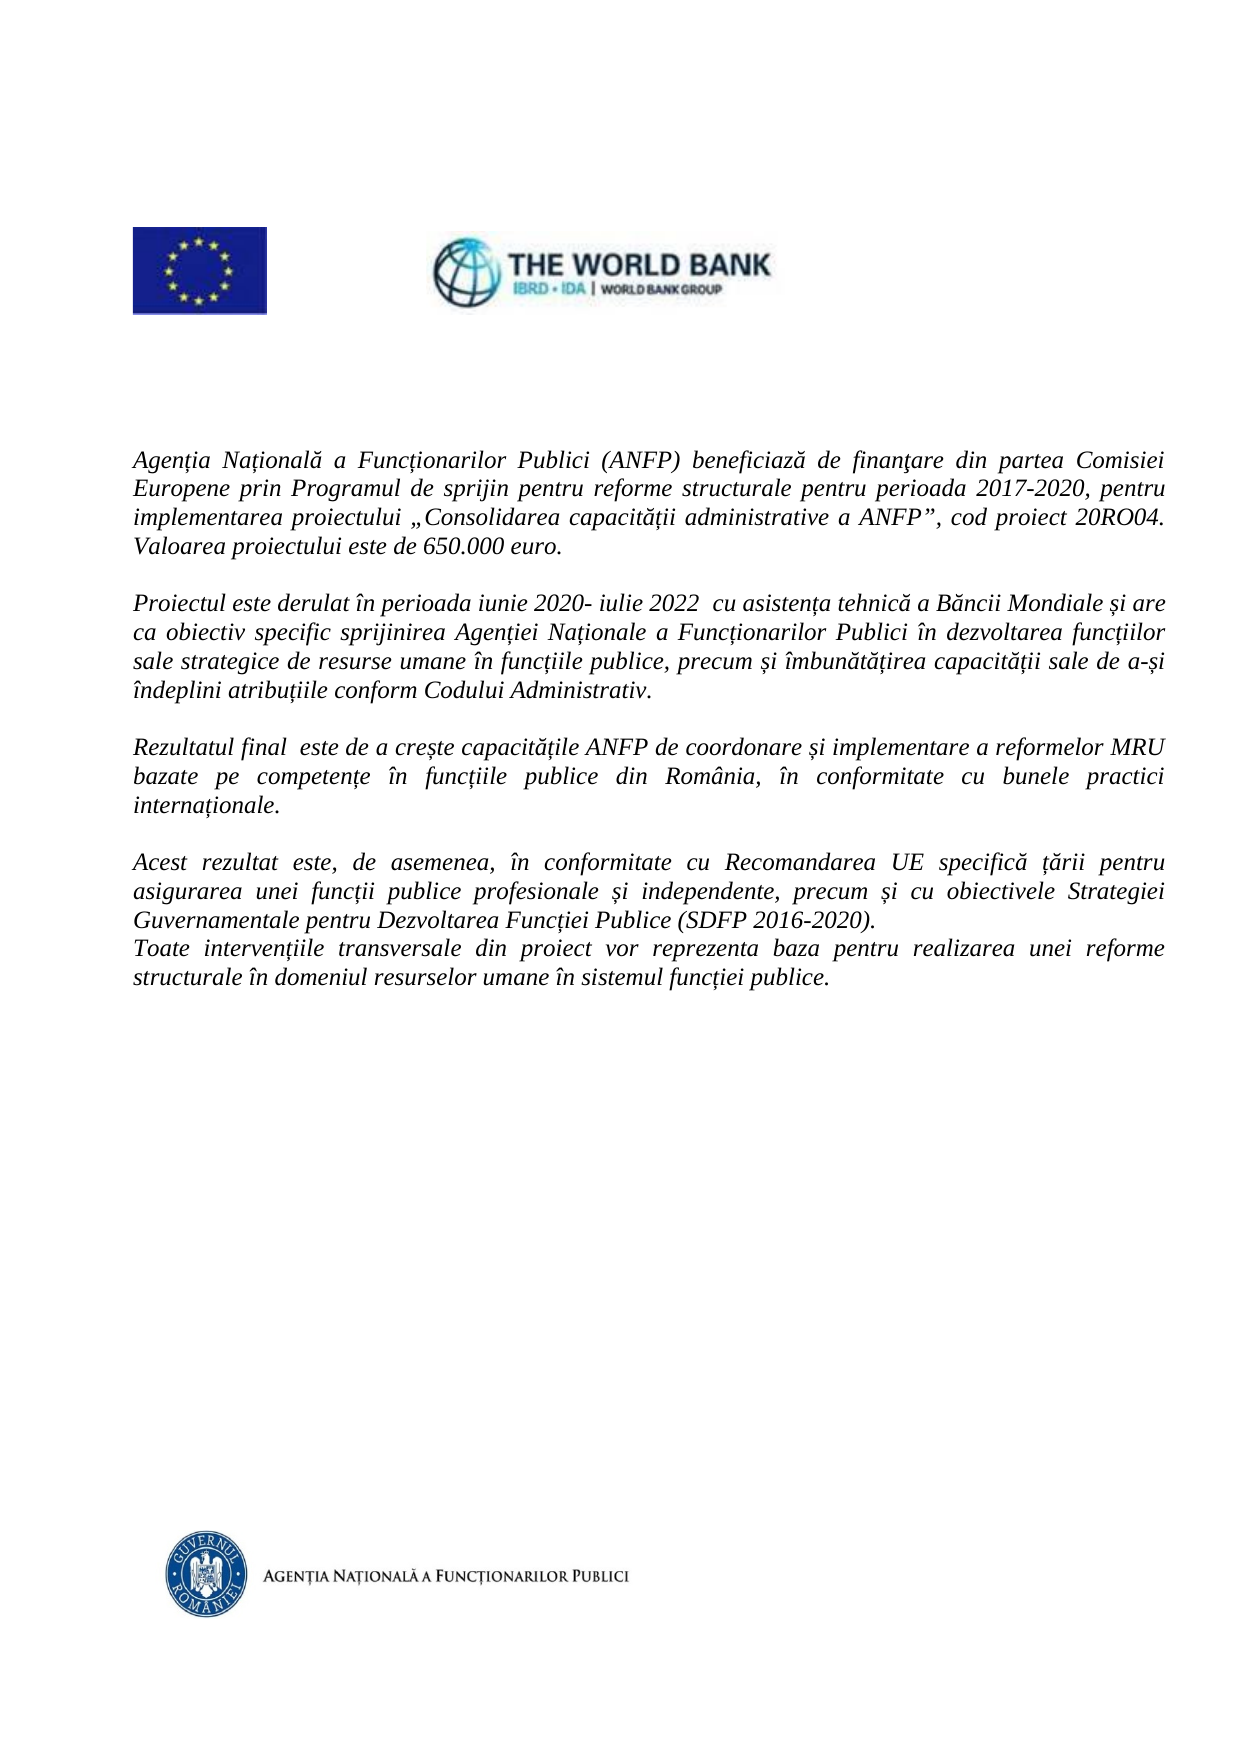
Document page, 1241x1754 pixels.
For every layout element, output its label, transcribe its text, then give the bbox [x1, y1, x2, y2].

text Toate intervențiile transversale din proiect vor reprezenta baza pentru realizarea unei reforme structurale în domeniul resurselor umane în sistemul funcției publice. [133, 933, 1166, 991]
text Acest rezultat este, de asemenea, în conformitate cu Recomandarea UE specifică țării pentru asigurarea unei funcții publice profesionale și independente, precum și cu obiectivele Strategiei Guvernamentale pentru Dezvoltarea Funcției Publice (SDFP 2016-2020). [133, 847, 1166, 933]
text Rezultatul final este de a crește capacitățile ANFP de coordonare și implementare a reformelor MRU bazate pe competențe în funcțiile publice din România, în conformitate cu bunele practici internaționale. [133, 732, 1166, 818]
text Proiectul este derulat în perioada iunie 2020- iulie 2022 cu asistența tehnică a Băncii Mondiale și are ca obiectiv specific sprijinirea Agenției Naționale a Funcționarilor Publici în dezvoltarea funcțiilor sale strategice de resurse umane în funcțiile publice, precum și îmbunătățirea capacității sale de a-și îndeplini atribuțiile conform Codului Administrativ. [133, 588, 1166, 703]
text Agenția Națională a Funcționarilor Publici (ANFP) beneficiază de finanţare din partea Comisiei Europene prin Programul de sprijin pentru reforme structurale pentru perioada 2017-2020, pentru implementarea proiectului „Consolidarea capacității administrative a ANFP”, cod proiect 20RO04. Valoarea proiectului este de 650.000 euro. [133, 445, 1166, 560]
picture [144, 1530, 724, 1619]
picture [132, 227, 267, 315]
picture [426, 231, 785, 315]
